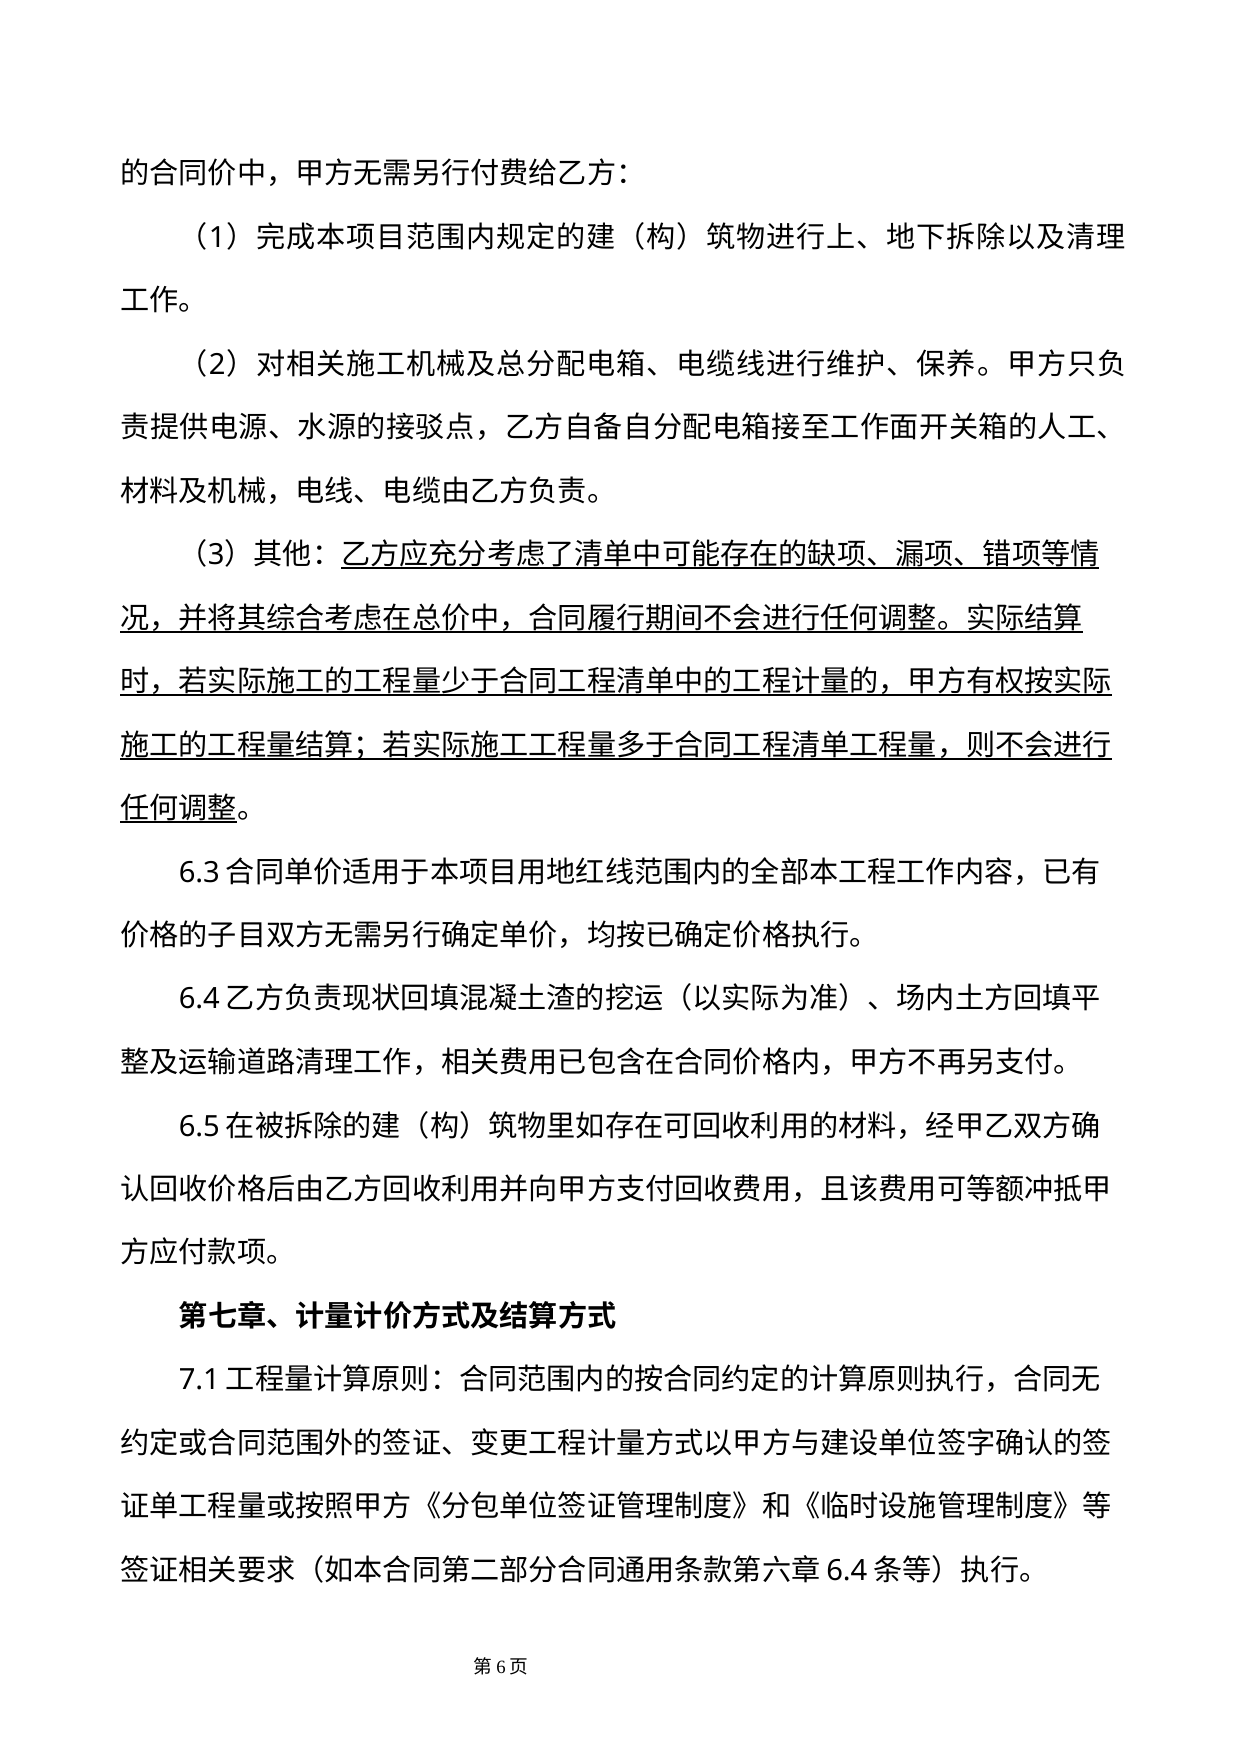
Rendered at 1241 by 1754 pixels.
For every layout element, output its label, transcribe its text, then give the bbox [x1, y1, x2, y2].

text （3）其他：乙方应充分考虑了清单中可能存在的缺项、漏项、错项等情况，并将其综合考虑在总价中，合同履行期间不会进行任何调整。实际结算时，若实际施工的工程量少于合同工程清单中的工程计量的，甲方有权按实际施工的工程量结算；若实际施工工程量多于合同工程清单工程量，则不会进行任何调整。 [120, 531, 1126, 827]
text 7.1工程量计算原则：合同范围内的按合同约定的计算原则执行，合同无约定或合同范围外的签证、变更工程计量方式以甲方与建设单位签字确认的签证单工程量或按照甲方《分包单位签证管理制度》和《临时设施管理制度》等签证相关要求（如本合同第二部分合同通用条款第六章6.4条等）执行。 [120, 1356, 1126, 1589]
text 6.3合同单价适用于本项目用地红线范围内的全部本工程工作内容，已有价格的子目双方无需另行确定单价，均按已确定价格执行。 [120, 848, 1126, 954]
list 计量计价方式及结算方式 [120, 1292, 1126, 1335]
text （1）完成本项目范围内规定的建（构）筑物进行上、地下拆除以及清理工作。 [120, 213, 1126, 319]
text 6.5在被拆除的建（构）筑物里如存在可回收利用的材料，经甲乙双方确认回收价格后由乙方回收利用并向甲方支付回收费用，且该费用可等额冲抵甲方应付款项。 [120, 1102, 1126, 1271]
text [120, 150, 1126, 192]
text （2）对相关施工机械及总分配电箱、电缆线进行维护、保养。甲方只负责提供电源、水源的接驳点，乙方自备自分配电箱接至工作面开关箱的人工、材料及机械，电线、电缆由乙方负责。 [120, 340, 1126, 510]
text 6.4乙方负责现状回填混凝土渣的挖运（以实际为准）、场内土方回填平整及运输道路清理工作，相关费用已包含在合同价格内，甲方不再另支付。 [120, 975, 1126, 1081]
